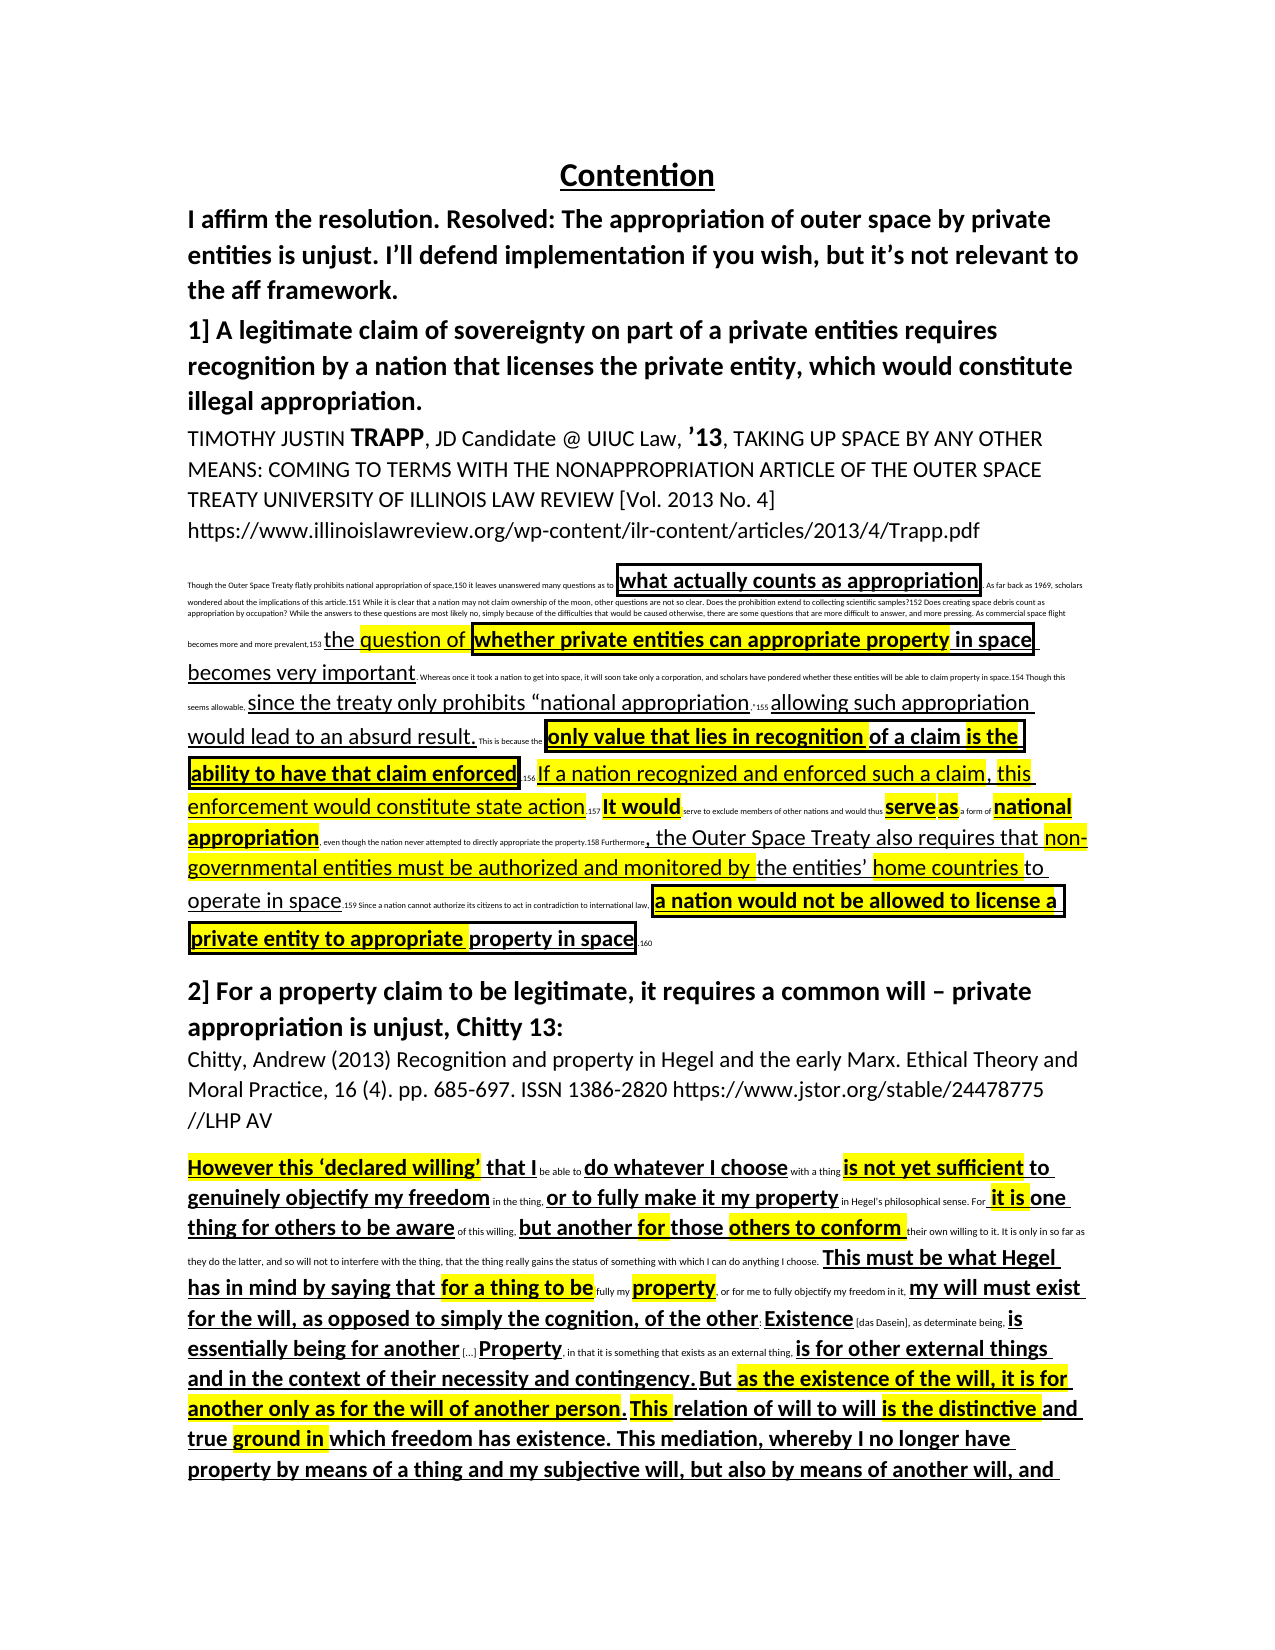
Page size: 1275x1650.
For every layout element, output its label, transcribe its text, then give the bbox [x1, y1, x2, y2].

text Chitty, Andrew (2013) Recognition and property in Hegel and the early Marx. Ethical Theory and Moral Practice, 16 (4). pp. 685-697. ISSN 1386-2820 https://www.jstor.org/stable/24478775 //LHP AV [187, 1045, 1087, 1134]
subtitle 2] For a property claim to be legitimate, it requires a common will – private appropriation is unjust, Chitty 13: [187, 974, 1087, 1043]
text Though the Outer Space Treaty flatly prohibits national appropriation of space,150 it leaves unanswered many questions as to what actually counts as appropriation. As far back as 1969, scholars wondered about the implications of this article.151 While it is clear that a nation may not claim ownership of the moon, other questions are not so clear. Does the prohibition extend to collecting scientific samples?152 Does creating space debris count as appropriation by occupation? While the answers to these questions are most likely no, simply because of the difficulties that would be caused otherwise, there are some questions that are more difficult to answer, and more pressing. As commercial space flight becomes more and more prevalent,153 the question of whether private entities can appropriate property in space becomes very important. Whereas once it took a nation to get into space, it will soon take only a corporation, and scholars have pondered whether these entities will be able to claim property in space.154 Though this seems allowable, since the treaty only prohibits “national appropriation,”155 allowing such appropriation would lead to an absurd result. This is because the only value that lies in recognition of a claim is the ability to have that claim enforced.156 If a nation recognized and enforced such a claim, this enforcement would constitute state action.157 It would serve to exclude members of other nations and would thus serve as a form of national appropriation, even though the nation never attempted to directly appropriate the property.158 Furthermore, the Outer Space Treaty also requires that non-governmental entities must be authorized and monitored by the entities’ home countries to operate in space.159 Since a nation cannot authorize its citizens to act in contradiction to international law, a nation would not be allowed to license a private entity to appropriate property in space.160 [187, 563, 1087, 955]
text TIMOTHY JUSTIN TRAPP, JD Candidate @ UIUC Law, ’13, TAKING UP SPACE BY ANY OTHER MEANS: COMING TO TERMS WITH THE NONAPPROPRIATION ARTICLE OF THE OUTER SPACE TREATY UNIVERSITY OF ILLINOIS LAW REVIEW [Vol. 2013 No. 4] https://www.illinoislawreview.org/wp-content/ilr-content/articles/2013/4/Trapp.pdf [187, 420, 1087, 544]
subtitle Contention [187, 154, 1087, 195]
subtitle 1] A legitimate claim of sovereignty on part of a private entities requires recognition by a nation that licenses the private entity, which would constitute illegal appropriation. [187, 313, 1087, 418]
subtitle I affirm the resolution. Resolved: The appropriation of outer space by private entities is unjust. I’ll defend implementation if you wish, but it’s not relevant to the aff framework. [187, 202, 1087, 307]
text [187, 1153, 1087, 1483]
